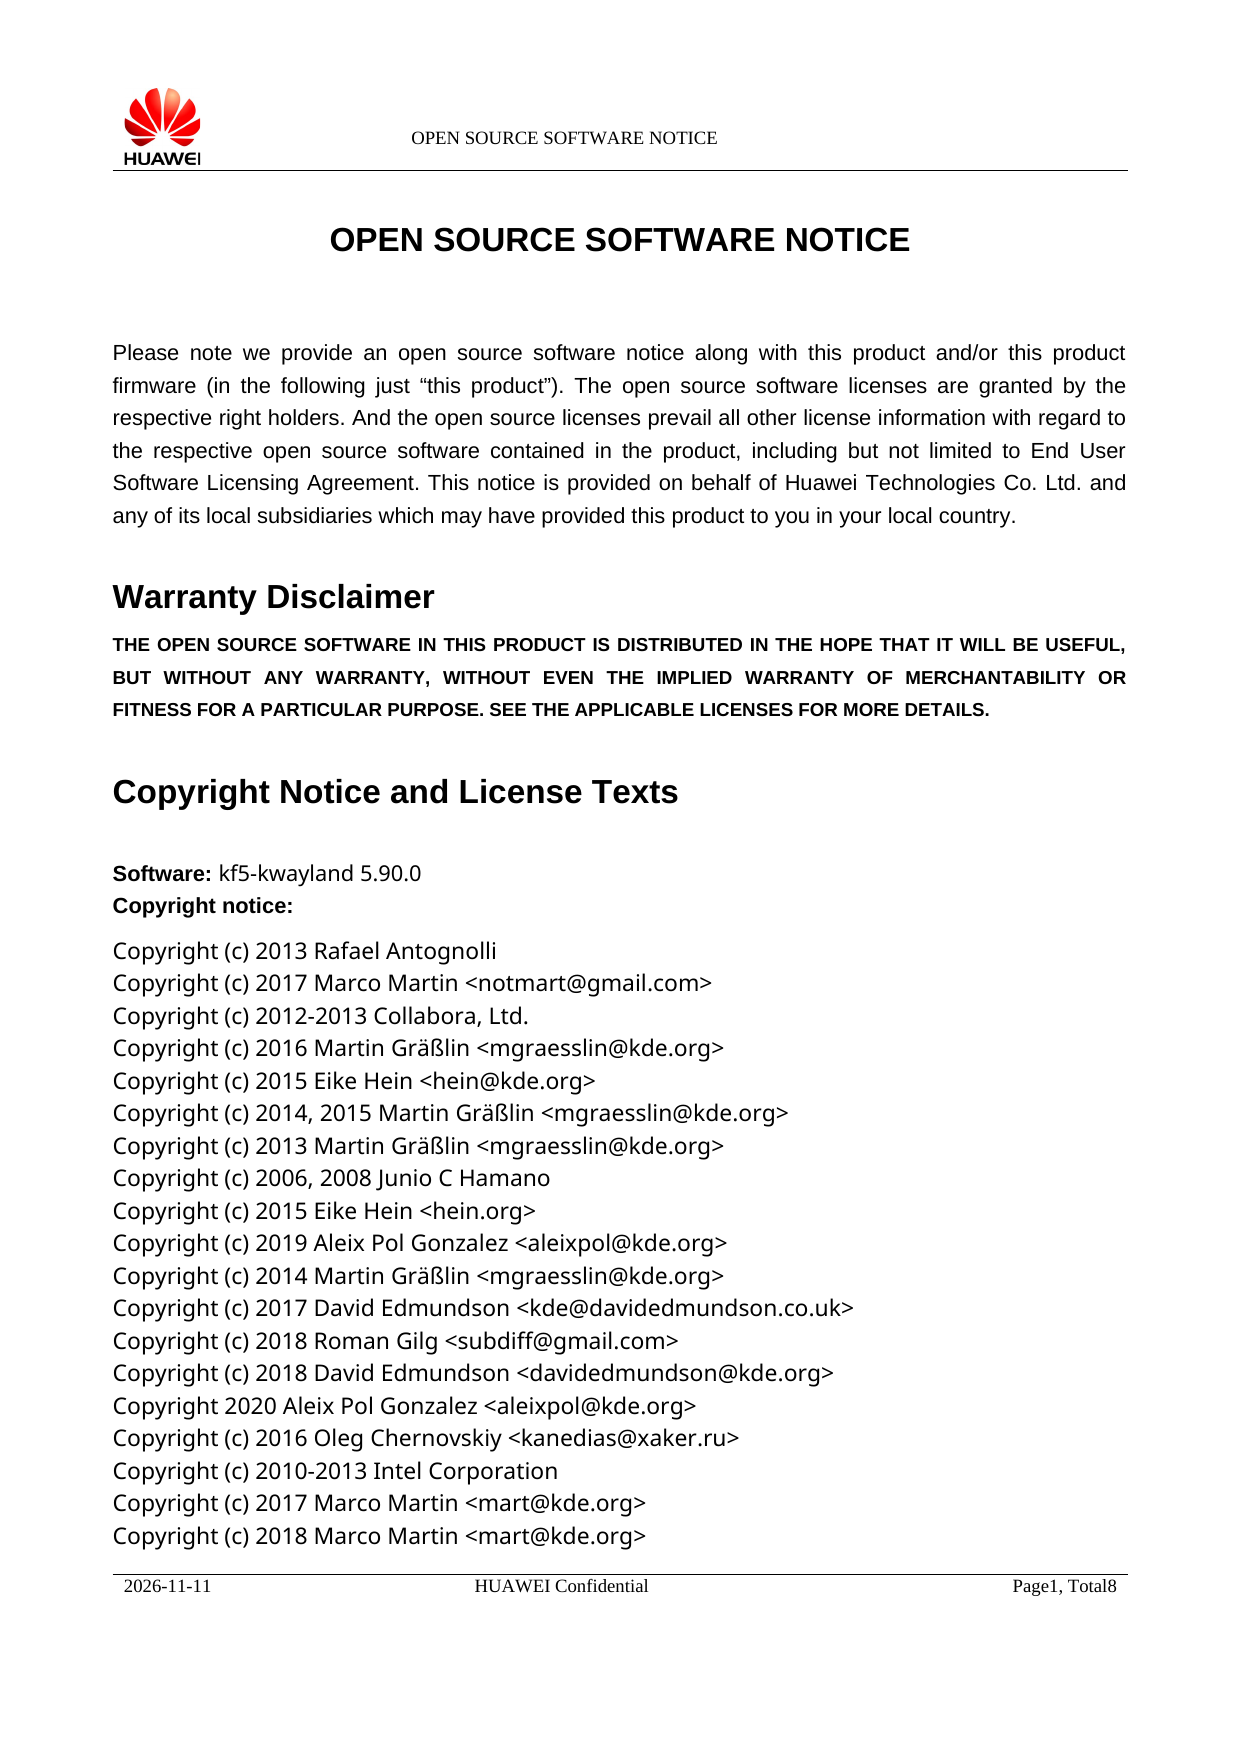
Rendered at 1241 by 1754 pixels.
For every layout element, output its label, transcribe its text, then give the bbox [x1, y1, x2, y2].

text Warranty Disclaimer [112, 564, 1128, 629]
text OPEN SOURCE SOFTWARE NOTICE [112, 206, 1128, 271]
title Software: kf5-kwayland 5.90.0 [112, 856, 1128, 889]
text Copyright Notice and License Texts [112, 759, 1128, 824]
picture [124, 88, 201, 165]
text The open source software in this product is distributed in the hope that it will be useful, but WITHOUT ANY WARRANTY, without even the implied warranty of MERCHANTABILITY or FITNESS FOR A PARTICULAR PURPOSE. See the applicable licenses for more details. [112, 629, 1128, 726]
text Please note we provide an open source software notice along with this product and/or this product firmware (in the following just “this product”). The open source software licenses are granted by the respective right holders. And the open source licenses prevail all other license information with regard to the respective open source software contained in the product, including but not limited to End User Software Licensing Agreement. This notice is provided on behalf of Huawei Technologies Co. Ltd. and any of its local subsidiaries which may have provided this product to you in your local country. [112, 336, 1128, 531]
text Copyright notice: [112, 889, 1128, 921]
